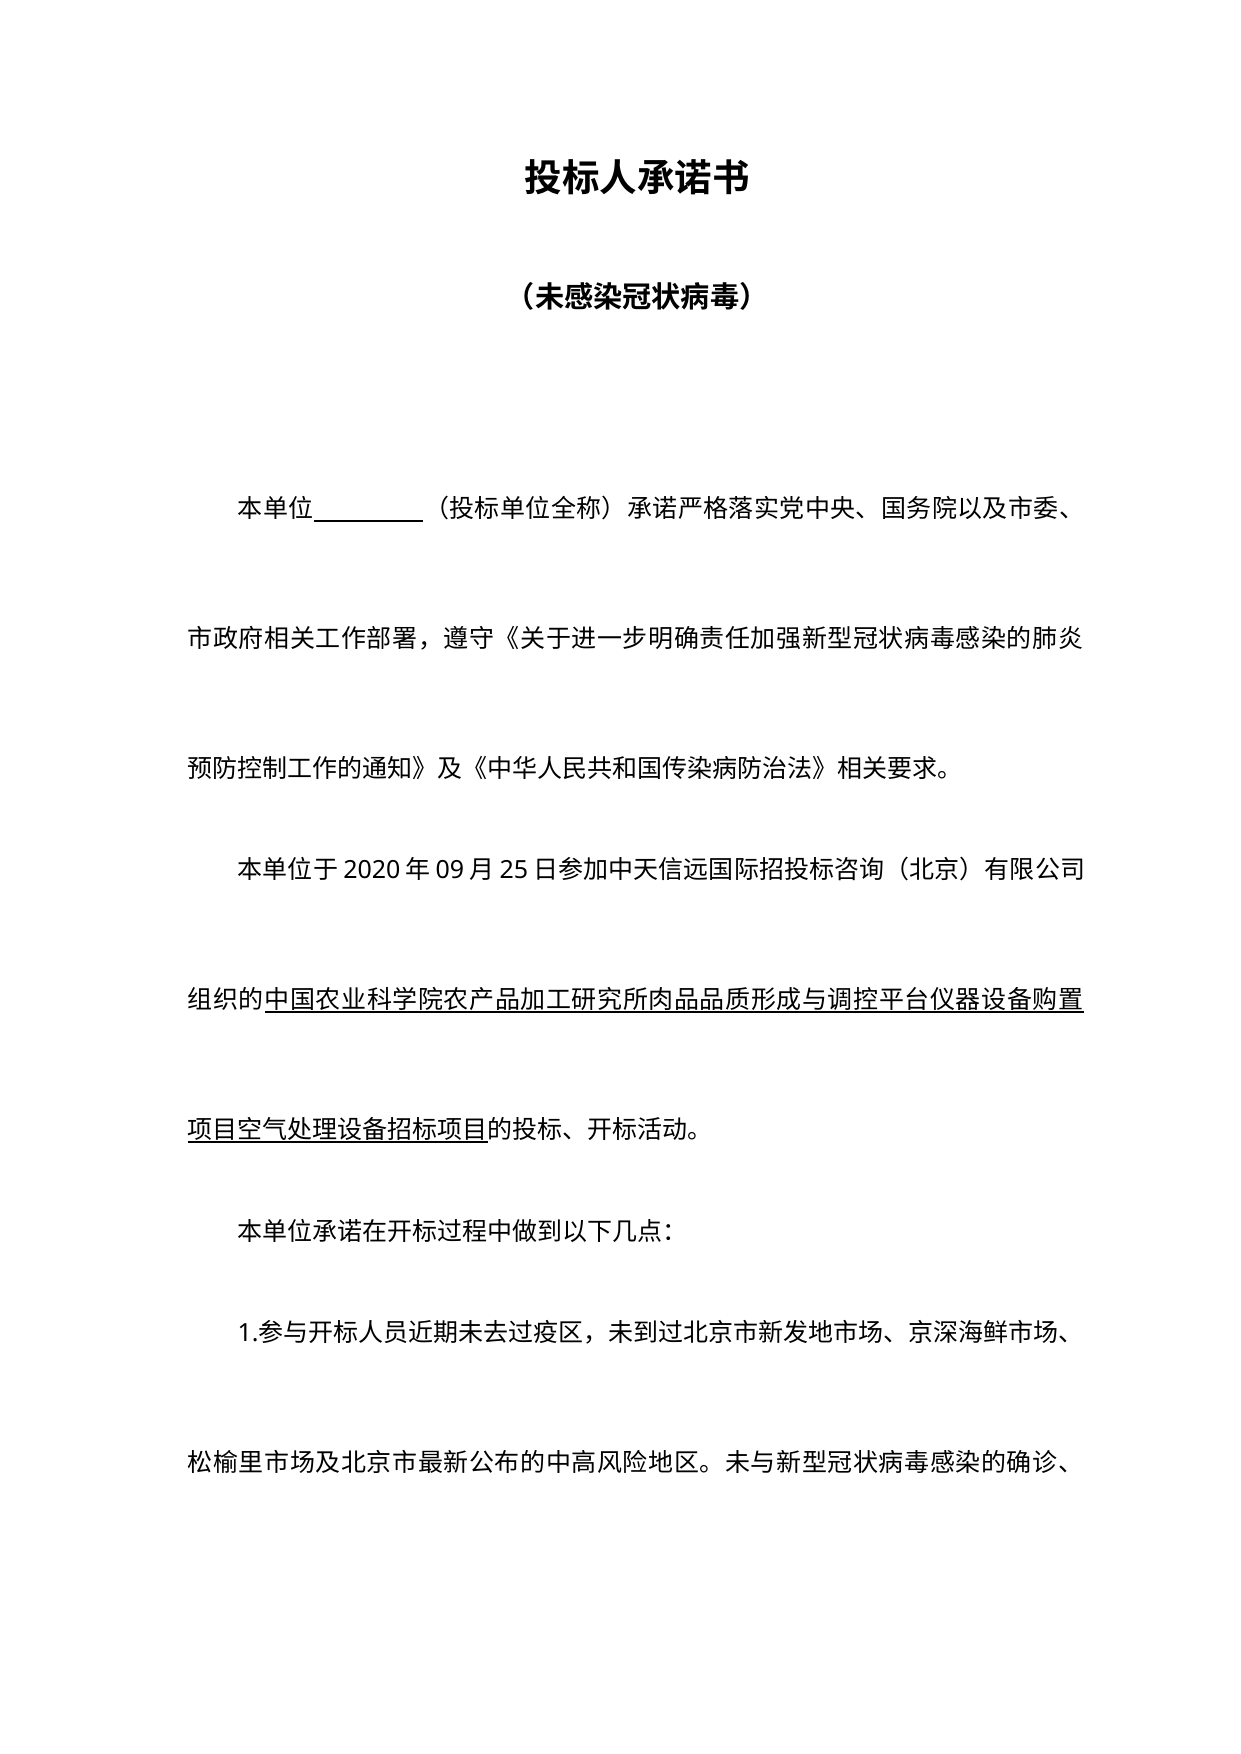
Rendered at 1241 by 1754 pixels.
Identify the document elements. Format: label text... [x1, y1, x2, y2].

text 投标人承诺书 [187, 143, 1086, 208]
text 本单位 （投标单位全称）承诺严格落实党中央、国务院以及市委、市政府相关工作部署，遵守《关于进一步明确责任加强新型冠状病毒感染的肺炎预防控制工作的通知》及《中华人民共和国传染病防治法》相关要求。 [187, 474, 1086, 799]
text 本单位于2020年09月25日参加中天信远国际招投标咨询（北京）有限公司组织的中国农业科学院农产品加工研究所肉品品质形成与调控平台仪器设备购置项目空气处理设备招标项目的投标、开标活动。 [187, 836, 1086, 1161]
text 本单位承诺在开标过程中做到以下几点： [187, 1197, 1086, 1262]
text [187, 1298, 1086, 1493]
text （未感染冠状病毒） [187, 262, 1086, 327]
